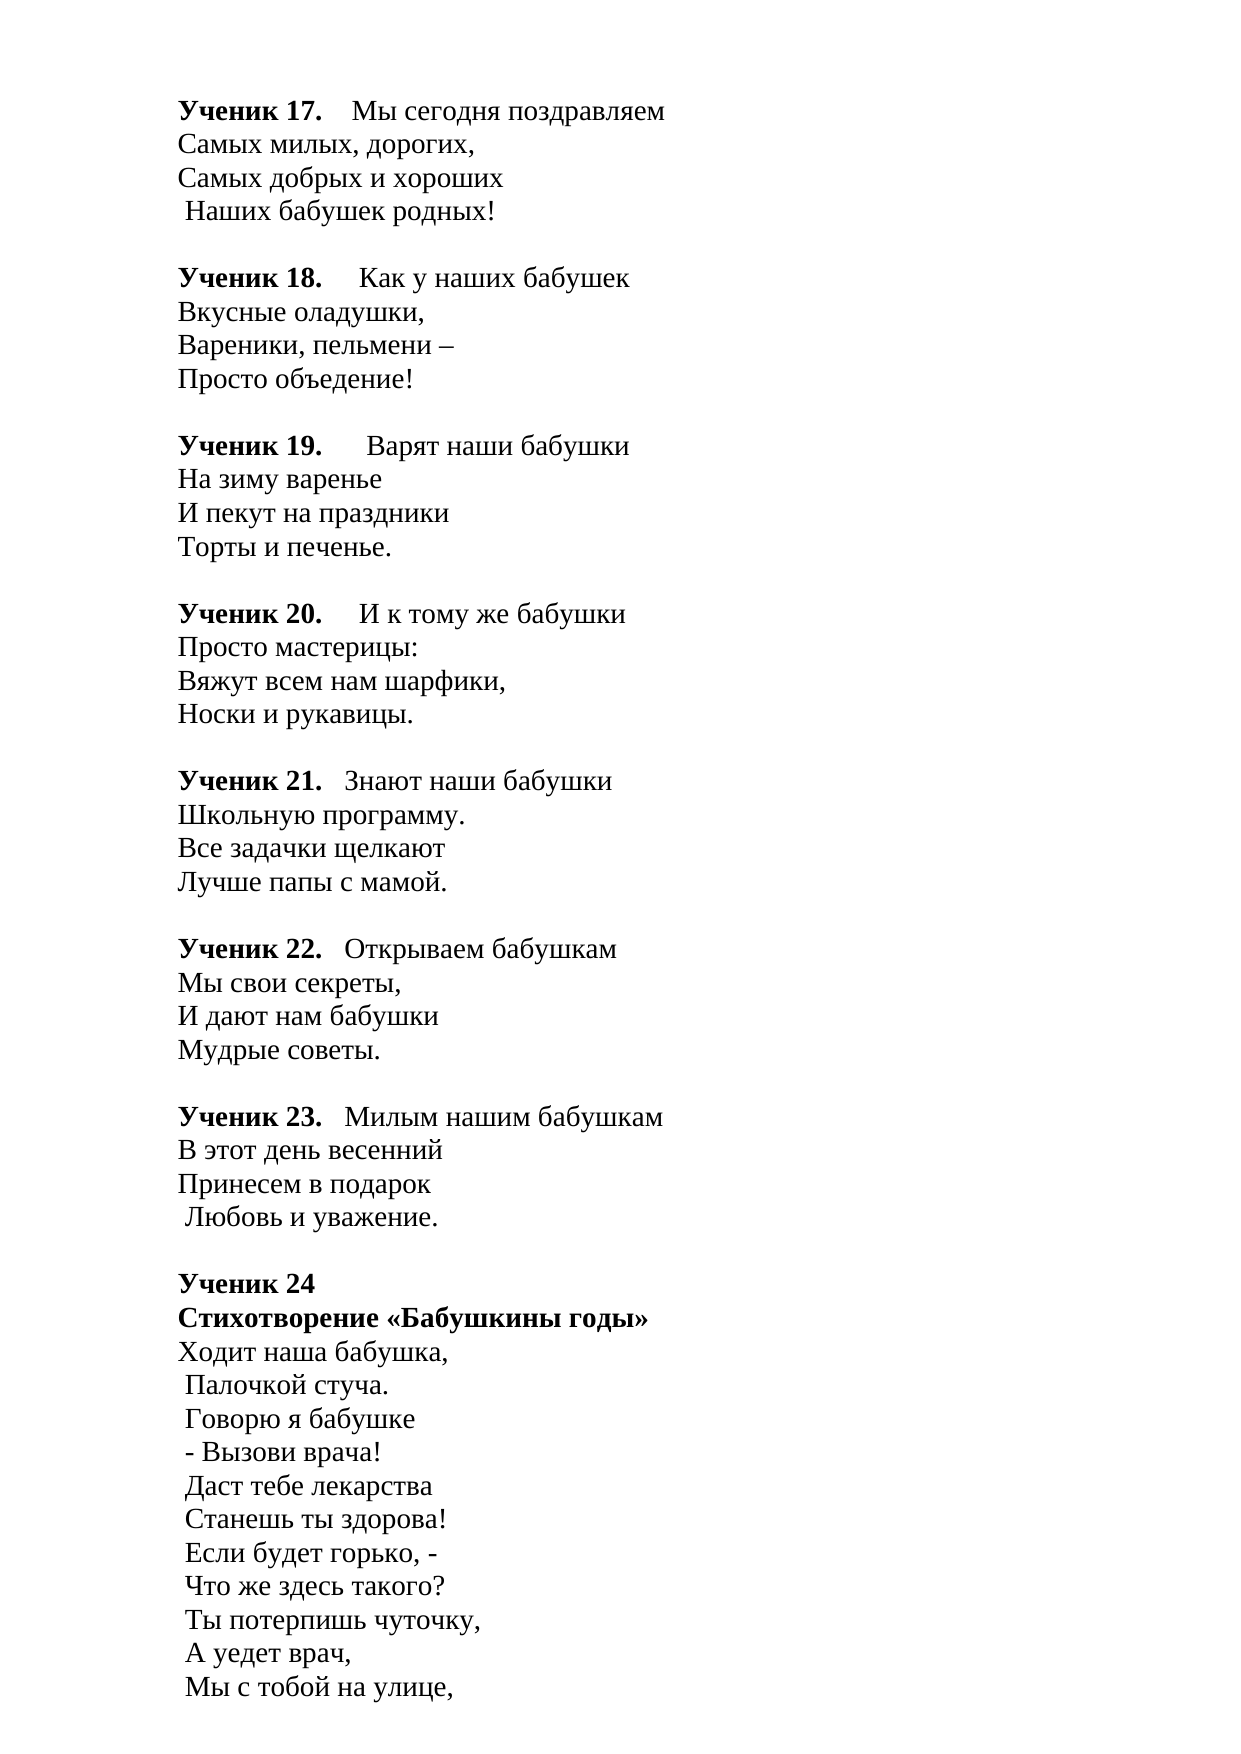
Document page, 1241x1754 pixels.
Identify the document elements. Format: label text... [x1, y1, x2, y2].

text Что же здесь такого? [177, 1568, 1152, 1602]
text Любовь и уважение. [177, 1199, 1152, 1233]
text Просто мастерицы: [177, 629, 1152, 663]
text Ученик 18. Как у наших бабушек [177, 260, 1152, 294]
text Вкусные оладушки, [177, 294, 1152, 327]
text Палочкой стуча. [177, 1367, 1152, 1401]
text И дают нам бабушки [177, 998, 1152, 1032]
text На зиму варенье [177, 462, 1152, 495]
text Лучше папы с мамой. [177, 864, 1152, 898]
text И пекут на праздники [177, 495, 1152, 529]
text Мудрые советы. [177, 1032, 1152, 1065]
text Стихотворение «Бабушкины годы» [177, 1300, 1152, 1334]
text В этот день весенний [177, 1132, 1152, 1166]
text - Вызови врача! [177, 1434, 1152, 1468]
text Ученик 21. Знают наши бабушки [177, 763, 1152, 797]
text Ученик 24 [177, 1267, 1152, 1300]
text Школьную программу. [177, 797, 1152, 831]
text Мы с тобой на улице, [177, 1669, 1152, 1703]
text Просто объедение! [177, 361, 1152, 394]
text Ты потерпишь чуточку, [177, 1602, 1152, 1636]
text Носки и рукавицы. [177, 696, 1152, 730]
text Ученик 19. Варят наши бабушки [177, 428, 1152, 462]
text Если будет горько, - [177, 1535, 1152, 1568]
text Вареники, пельмени – [177, 327, 1152, 361]
text Ученик 22. Открываем бабушкам [177, 931, 1152, 965]
text Ученик 20. И к тому же бабушки [177, 596, 1152, 629]
text Самых милых, дорогих, [177, 126, 1152, 160]
text Наших бабушек родных! [177, 193, 1152, 227]
text Даст тебе лекарства [177, 1468, 1152, 1501]
text Говорю я бабушке [177, 1401, 1152, 1434]
text Мы свои секреты, [177, 965, 1152, 998]
text А уедет врач, [177, 1636, 1152, 1669]
text Ученик 17. Мы сегодня поздравляем [177, 93, 1152, 126]
text Все задачки щелкают [177, 831, 1152, 864]
text Принесем в подарок [177, 1166, 1152, 1199]
text Вяжут всем нам шарфики, [177, 663, 1152, 696]
text Станешь ты здорова! [177, 1501, 1152, 1535]
text Самых добрых и хороших [177, 160, 1152, 193]
text Ученик 23. Милым нашим бабушкам [177, 1099, 1152, 1132]
text Ходит наша бабушка, [177, 1334, 1152, 1367]
text Торты и печенье. [177, 529, 1152, 562]
